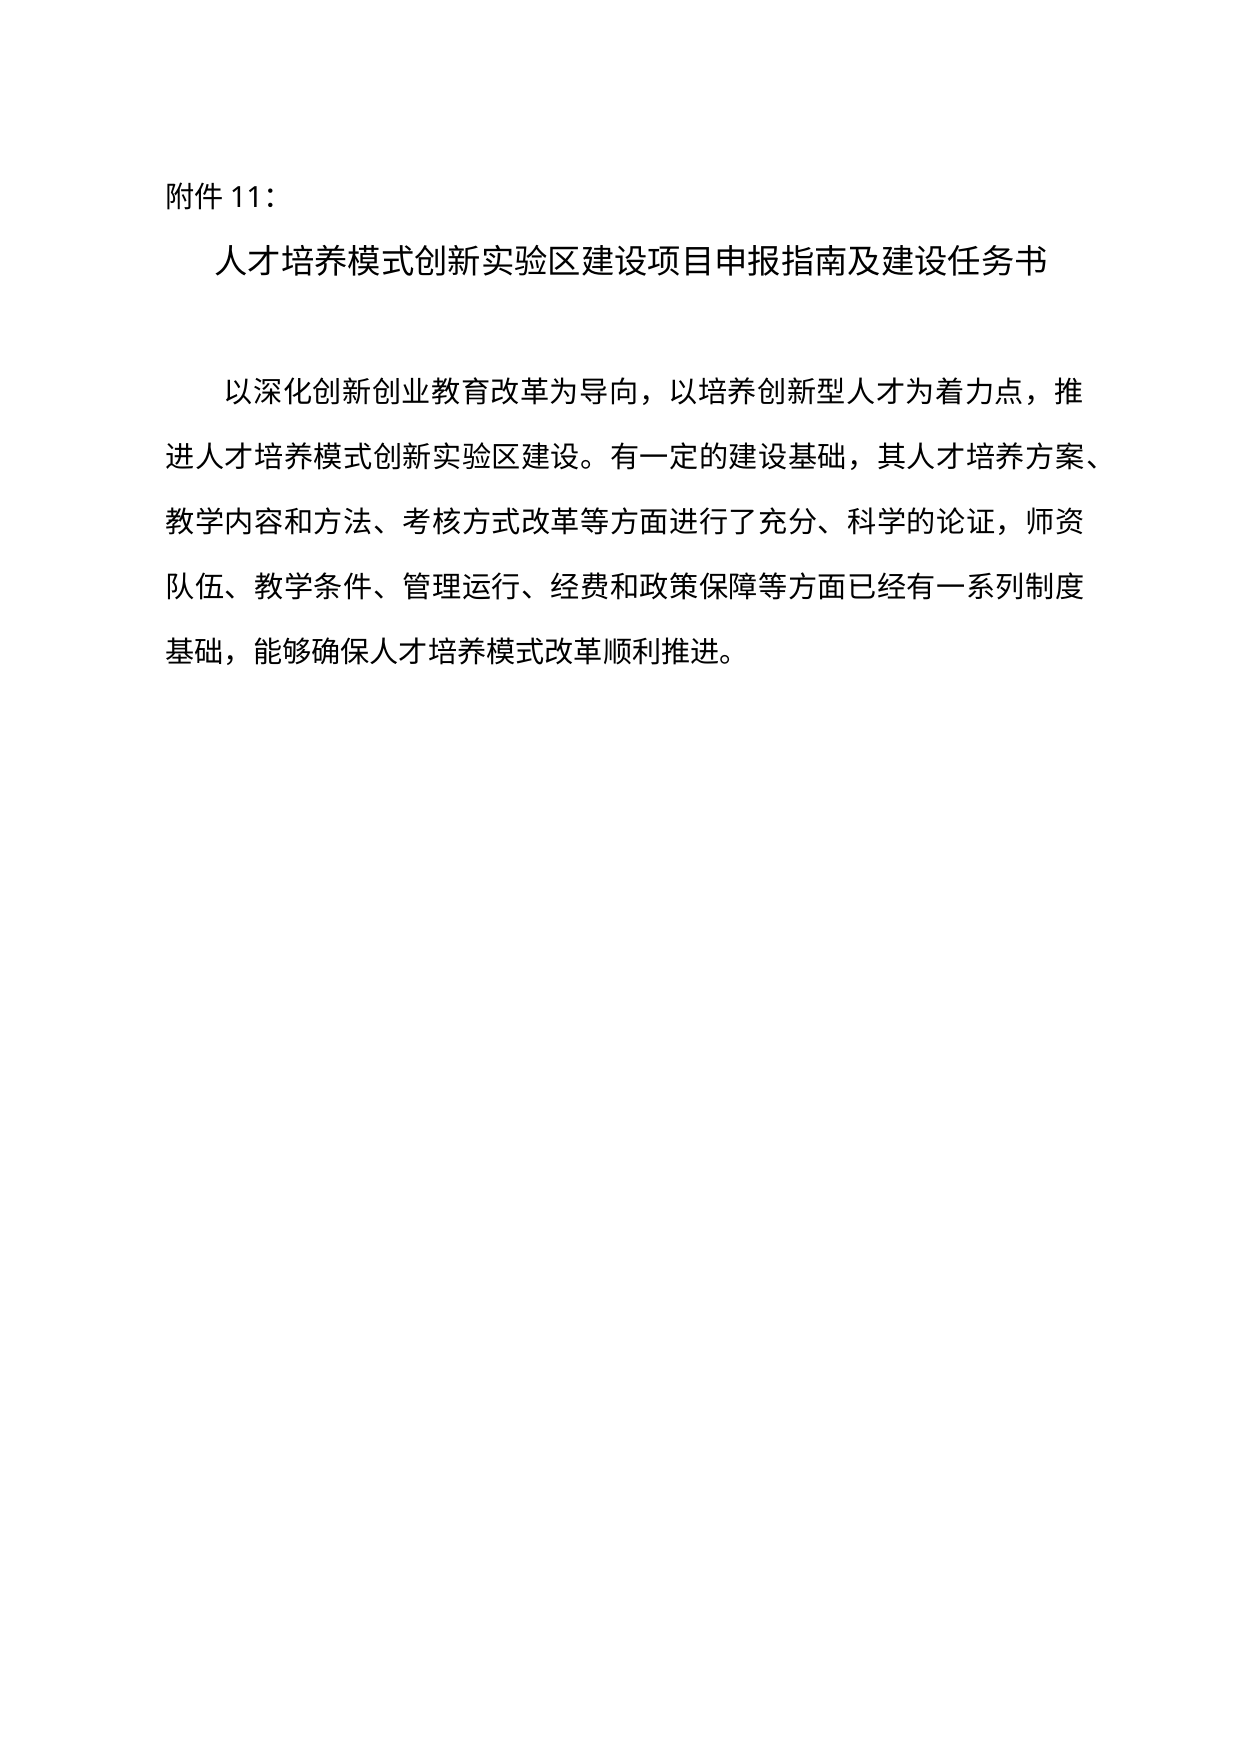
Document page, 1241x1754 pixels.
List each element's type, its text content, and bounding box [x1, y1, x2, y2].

text 附件11： [165, 162, 1096, 227]
text 人才培养模式创新实验区建设项目申报指南及建设任务书 [165, 227, 1096, 292]
text 以深化创新创业教育改革为导向，以培养创新型人才为着力点，推进人才培养模式创新实验区建设。有一定的建设基础，其人才培养方案、教学内容和方法、考核方式改革等方面进行了充分、科学的论证，师资队伍、教学条件、管理运行、经费和政策保障等方面已经有一系列制度基础，能够确保人才培养模式改革顺利推进。 [165, 357, 1087, 682]
